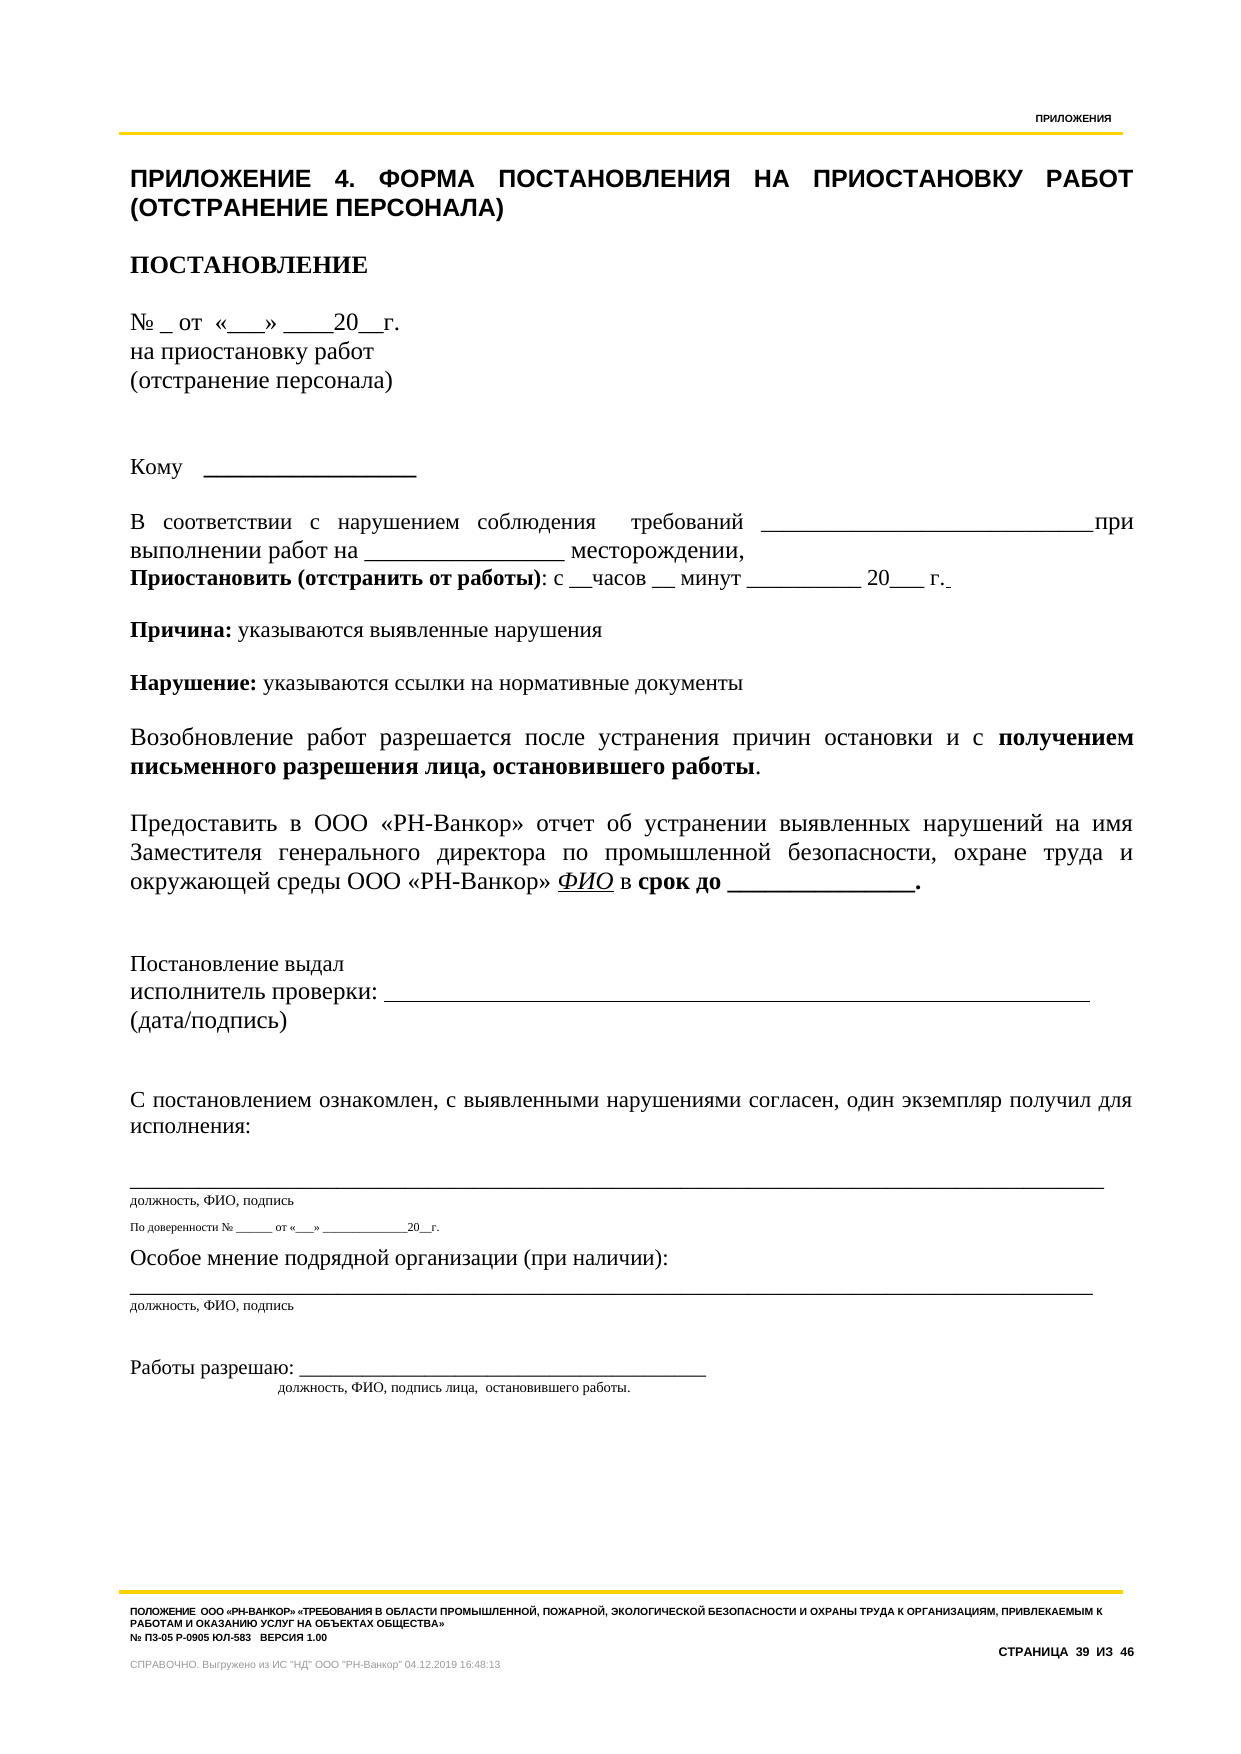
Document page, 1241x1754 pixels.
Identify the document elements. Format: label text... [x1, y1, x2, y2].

text Возобновление работ разрешается после устранения причин остановки и с получением письменного разрешения лица, остановившего работы. [130, 722, 1134, 779]
text ____________________________________________________________________________________ [130, 1271, 1134, 1297]
text № _ от «___» ____20__г. [130, 307, 1134, 336]
text Причина: указываются выявленные нарушения [130, 617, 1134, 643]
text Работы разрешаю: _______________________________________ [130, 1354, 1134, 1379]
text Приложение 4. Форма ПОСТАНОВЛЕНИЯ на приостановку работ (отстранение персонала) [130, 164, 1134, 221]
text С постановлением ознакомлен, с выявленными нарушениями согласен, один экземпляр получил для исполнения: [130, 1086, 1134, 1139]
text на приостановку работ [130, 336, 1134, 365]
text должность, ФИО, подпись [130, 1192, 1134, 1220]
text исполнитель проверки: [130, 976, 1134, 1005]
text _____________________________________________________________________________________ [130, 1165, 1134, 1192]
text ПОСТАНОВЛЕНИЕ [130, 250, 1134, 279]
text Особое мнение подрядной организации (при наличии): [130, 1244, 1134, 1271]
text Постановление выдал [130, 949, 1134, 976]
text должность, ФИО, подпись [130, 1297, 1134, 1326]
text По доверенности № ______ от «___» ______________20__г. [130, 1220, 1134, 1244]
text (отстранение персонала) [130, 365, 1134, 394]
text Нарушение: указываются ссылки на нормативные документы [130, 669, 1134, 696]
text должность, ФИО, подпись лица, остановившего работы. [130, 1379, 1134, 1407]
text В соответствии с нарушением соблюдения требований _____________________________при выполнении работ на ________________ месторождении, [130, 506, 1134, 564]
text Приостановить (отстранить от работы): с __часов __ минут __________ 20___ г. [130, 564, 1134, 590]
text Кому _________________ [130, 451, 1134, 480]
text (дата/подпись) [130, 1005, 1134, 1033]
text Предоставить в ООО «РН-Ванкор» отчет об устранении выявленных нарушений на имя Заместителя генерального директора по промышленной безопасности, охране труда и окружающей среды ООО «РН-Ванкор» ФИО в срок до _______________. [130, 808, 1134, 894]
